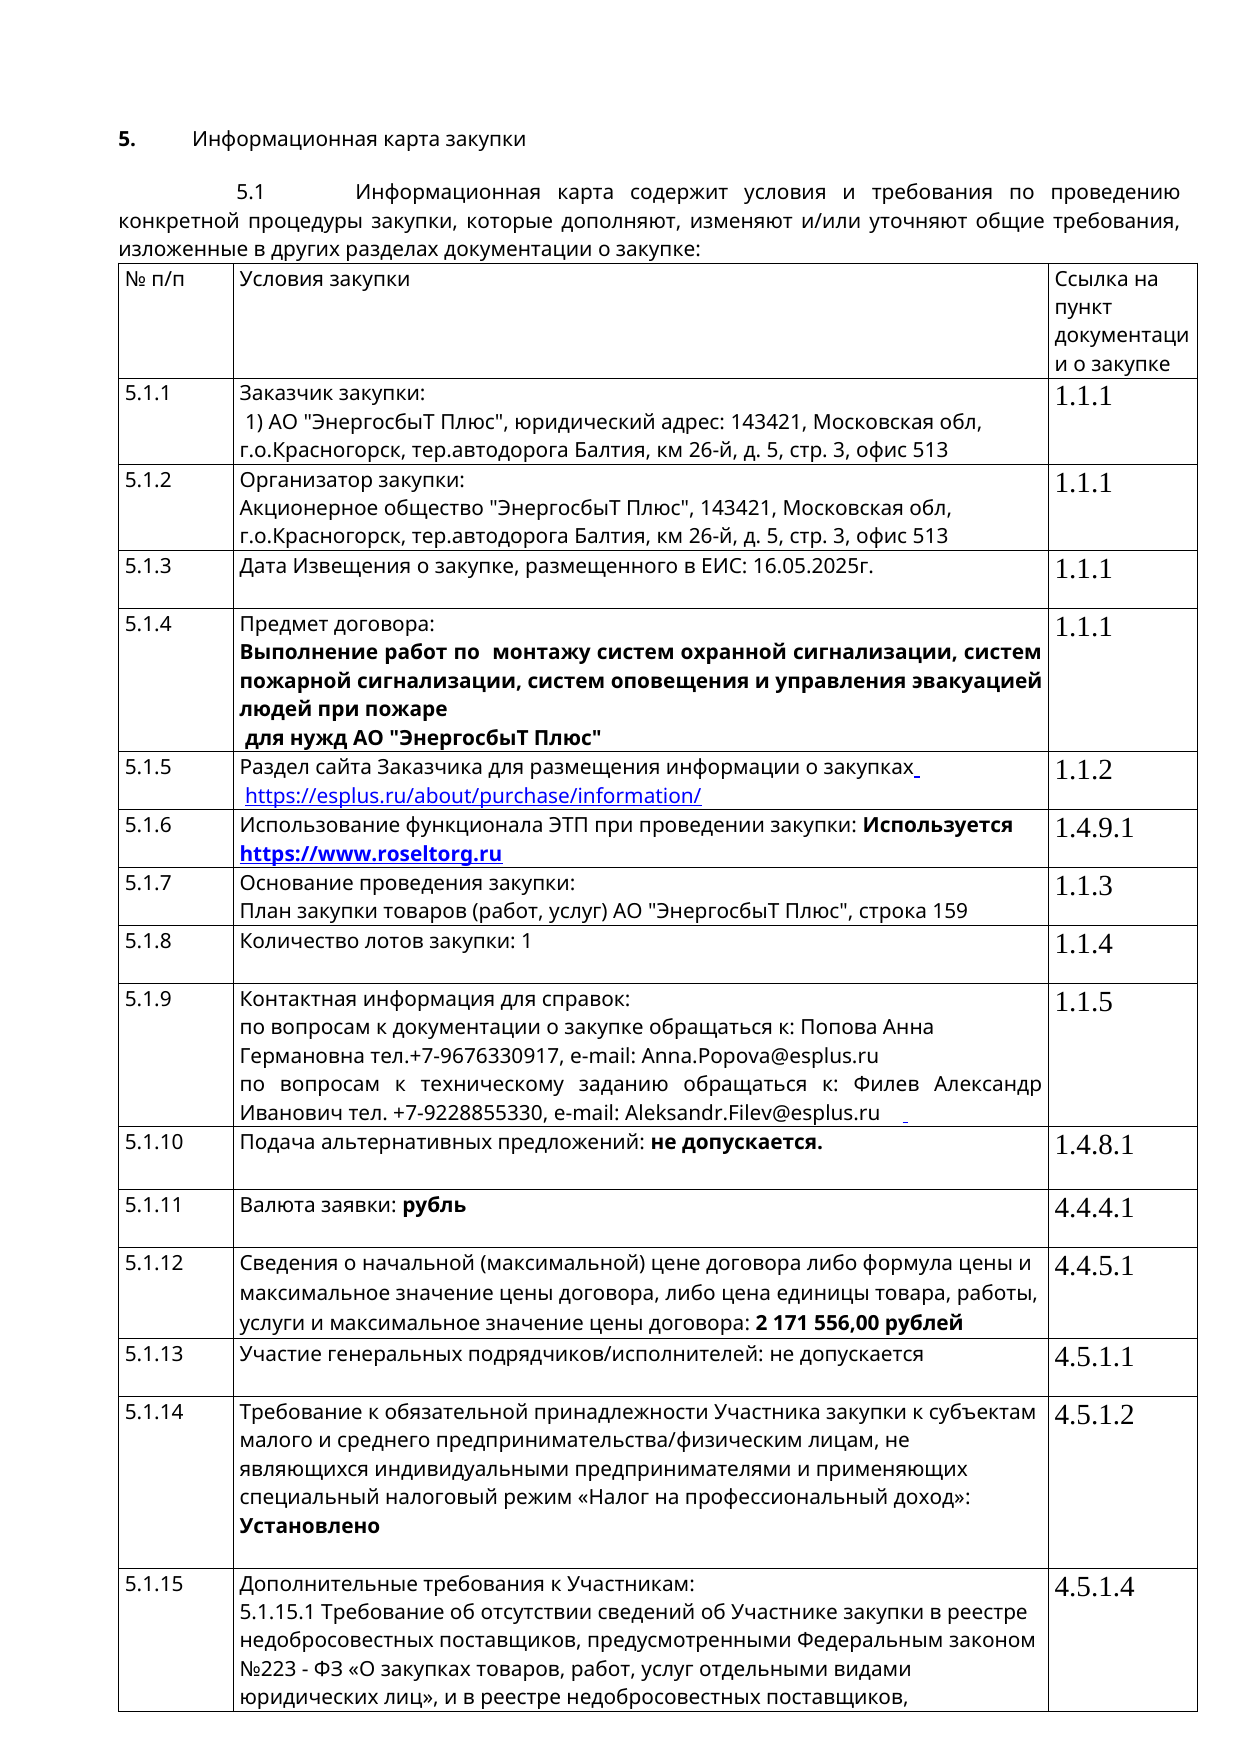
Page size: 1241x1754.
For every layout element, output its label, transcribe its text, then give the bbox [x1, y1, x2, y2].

table_cell 4.5.1.4 [1049, 1569, 1197, 1711]
table_cell [119, 752, 233, 809]
table_cell [119, 1248, 233, 1338]
table_cell [119, 609, 233, 751]
table_cell Сведения о начальной (максимальной) цене договора либо формула цены и максимальное значение цены договора, либо цена единицы товара, работы, услуги и максимальное значение цены договора: 2 171 556,00 рублей [234, 1248, 1048, 1338]
table_cell Раздел сайта Заказчика для размещения информации о закупках https://esplus.ru/about/purchase/information/ [234, 752, 1048, 809]
table_cell [119, 465, 233, 550]
table_cell 4.5.1.2 [1049, 1397, 1197, 1568]
table_cell Использование функционала ЭТП при проведении закупки: Используется https://www.roseltorg.ru [234, 810, 1048, 867]
table_cell 1.1.1 [1049, 465, 1197, 550]
table_cell 1.1.1 [1049, 609, 1197, 751]
table_cell [119, 1569, 233, 1711]
table_cell 4.4.4.1 [1049, 1190, 1197, 1247]
table_cell Заказчик закупки: 1) АО "ЭнергосбыТ Плюс", юридический адрес: 143421, Московская обл, г.о.Красногорск, тер.автодорога Балтия, км 26-й, д. 5, стр. 3, офис 513 [234, 379, 1048, 464]
table_cell Участие генеральных подрядчиков/исполнителей: не допускается [234, 1339, 1048, 1396]
subtitle Информационная карта закупки [118, 124, 1181, 152]
table_cell [119, 551, 233, 608]
table_cell [119, 1339, 233, 1396]
table_cell [119, 810, 233, 867]
table_cell 1.1.2 [1049, 752, 1197, 809]
table_cell 4.4.5.1 [1049, 1248, 1197, 1338]
table_cell [119, 984, 233, 1126]
table_cell [119, 379, 233, 464]
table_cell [234, 1569, 1048, 1711]
table_cell Основание проведения закупки: План закупки товаров (работ, услуг) АО "ЭнергосбыТ Плюс", строка 159 [234, 868, 1048, 925]
table_header Ссылка на пункт документации о закупке [1049, 264, 1197, 377]
table_cell Количество лотов закупки: 1 [234, 926, 1048, 983]
table_cell 1.1.1 [1049, 551, 1197, 608]
table_cell Валюта заявки: рубль [234, 1190, 1048, 1247]
table_cell [119, 1127, 233, 1189]
table_cell Предмет договора: Выполнение работ по монтажу систем охранной сигнализации, систем пожарной сигнализации, систем оповещения и управления эвакуацией людей при пожаре для нужд АО "ЭнергосбыТ Плюс" [234, 609, 1048, 751]
table_cell 1.1.1 [1049, 379, 1197, 464]
table_cell Организатор закупки: Акционерное общество "ЭнергосбыТ Плюс", 143421, Московская обл, г.о.Красногорск, тер.автодорога Балтия, км 26-й, д. 5, стр. 3, офис 513 [234, 465, 1048, 550]
table_cell Требование к обязательной принадлежности Участника закупки к субъектам малого и среднего предпринимательства/физическим лицам, не являющихся индивидуальными предпринимателями и применяющих специальный налоговый режим «Налог на профессиональный доход»: Установлено [234, 1397, 1048, 1568]
text 5.1 Информационная карта содержит условия и требования по проведению конкретной процедуры закупки, которые дополняют, изменяют и/или уточняют общие требования, изложенные в других разделах документации о закупке: [118, 177, 1181, 263]
table_cell 1.4.9.1 [1049, 810, 1197, 867]
table_cell 1.4.8.1 [1049, 1127, 1197, 1189]
table_cell [119, 868, 233, 925]
table_cell [119, 1190, 233, 1247]
table_header Условия закупки [234, 264, 1048, 377]
table_cell Подача альтернативных предложений: не допускается. [234, 1127, 1048, 1189]
table_cell Контактная информация для справок: по вопросам к документации о закупке обращаться к: Попова Анна Германовна тел.+7-9676330917, e-mail: Anna.Popova@esplus.ru по вопросам к техническому заданию обращаться к: Филев Александр Иванович тел. +7-9228855330, e-mail: Aleksandr.Filev@esplus.ru [234, 984, 1048, 1126]
table_cell 4.5.1.1 [1049, 1339, 1197, 1396]
table_cell [119, 1397, 233, 1568]
table_cell [119, 926, 233, 983]
table_header № п/п [119, 264, 233, 377]
table_cell 1.1.3 [1049, 868, 1197, 925]
table_cell 1.1.4 [1049, 926, 1197, 983]
table_cell 1.1.5 [1049, 984, 1197, 1126]
table_cell Дата Извещения о закупке, размещенного в ЕИС: 16.05.2025г. [234, 551, 1048, 608]
